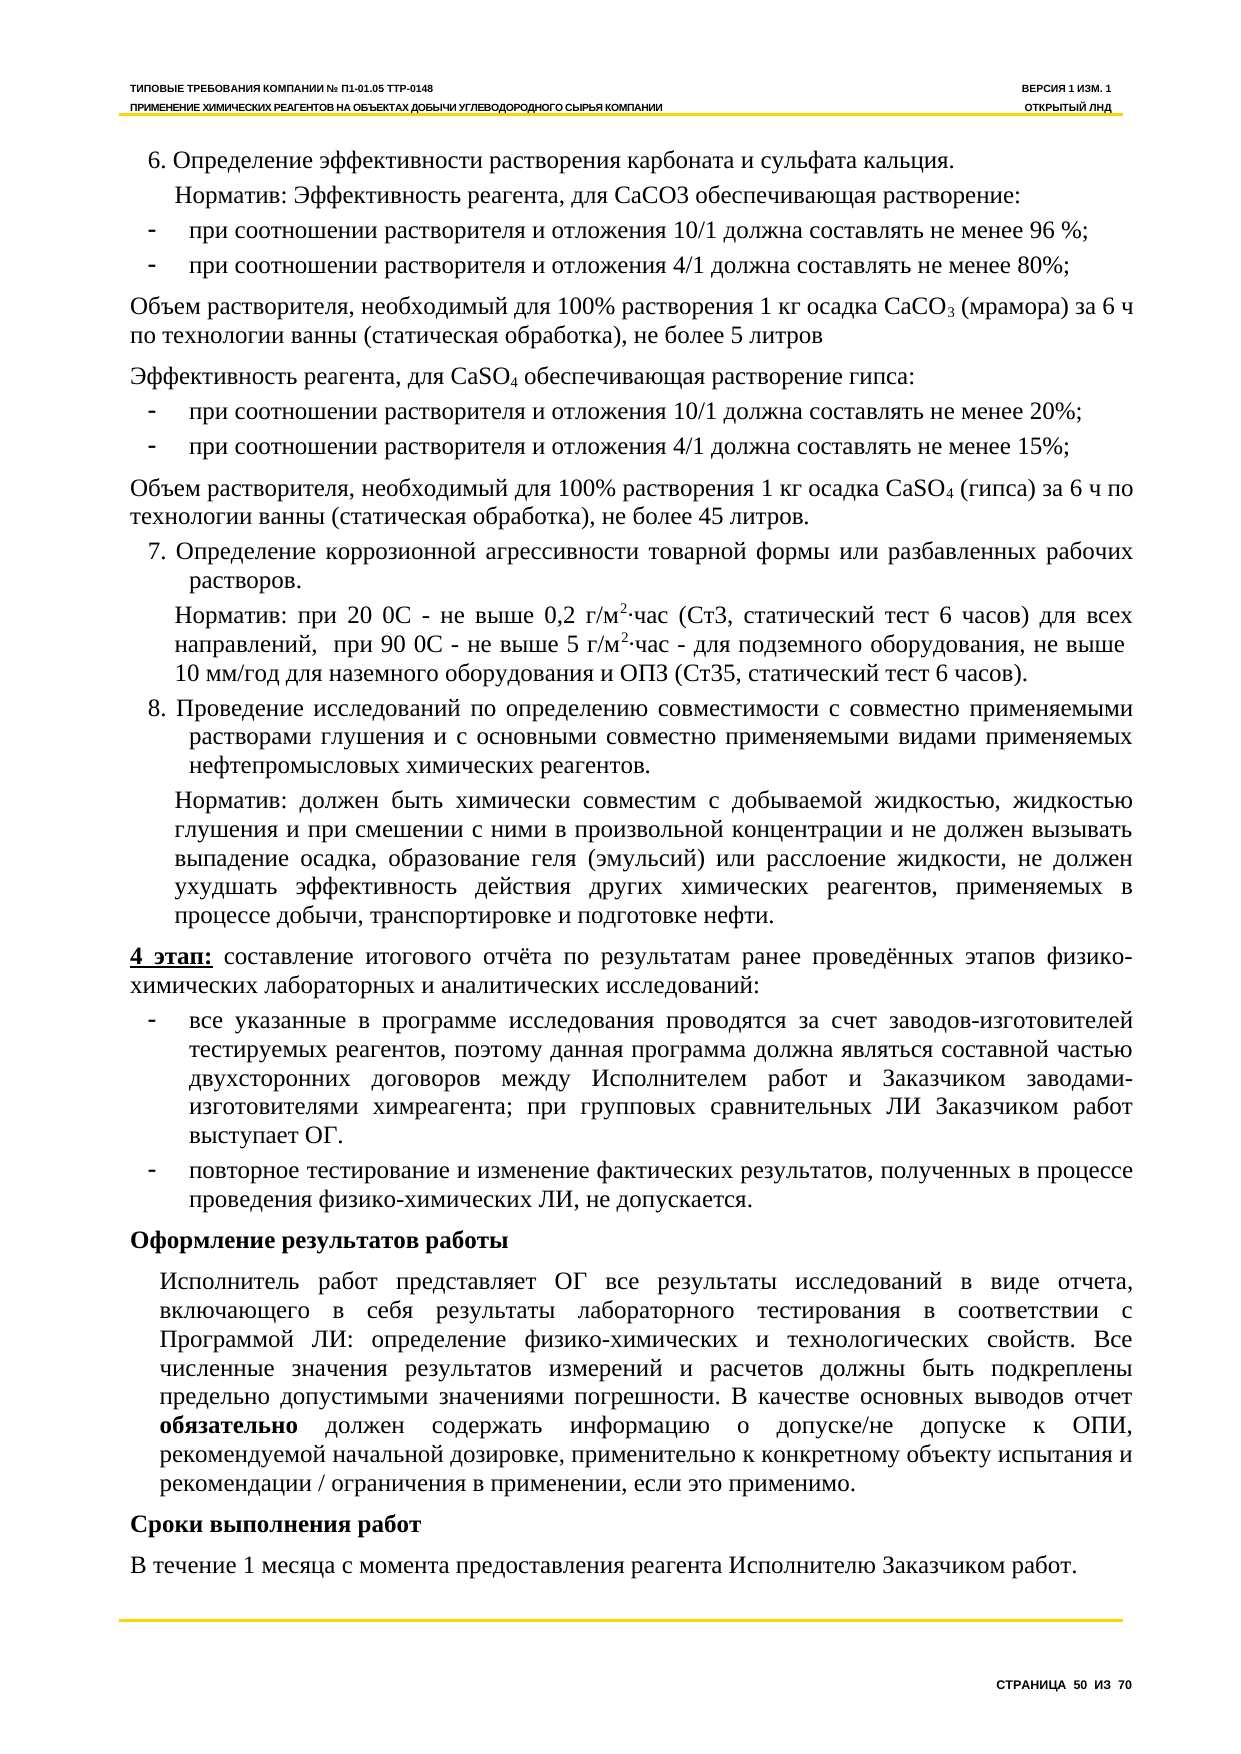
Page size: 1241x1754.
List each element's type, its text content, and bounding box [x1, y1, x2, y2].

list повторное тестирование и изменение фактических результатов, полученных в процессе проведения физико-химических ЛИ, не допускается. [148, 1155, 1134, 1213]
list при соотношении растворителя и отложения 10/1 должна составлять не менее 20%; [148, 396, 1134, 425]
text Объем растворителя, необходимый для 100% растворения 1 кг осадка CaCO3 (мрамора) за 6 ч по технологии ванны (статическая обработка), не более 5 литров [130, 291, 1134, 349]
text В течение 1 месяца с момента предоставления реагента Исполнителю Заказчиком работ. [130, 1550, 1134, 1579]
text Эффективность реагента, для CaSO4 обеспечивающая растворение гипса: [130, 361, 1134, 390]
text Норматив: должен быть химически совместим с добываемой жидкостью, жидкостью глушения и при смешении с ними в произвольной концентрации и не должен вызывать выпадение осадка, образование геля (эмульсий) или расслоение жидкости, не должен ухудшать эффективность действия других химических реагентов, применяемых в процессе добычи, транспортировке и подготовке нефти. [174, 785, 1134, 929]
list все указанные в программе исследования проводятся за счет заводов-изготовителей тестируемых реагентов, поэтому данная программа должна являться составной частью двухсторонних договоров между Исполнителем работ и Заказчиком заводами-изготовителями химреагента; при групповых сравнительных ЛИ Заказчиком работ выступает ОГ. [148, 1005, 1134, 1149]
text 4 этап: составление итогового отчёта по результатам ранее проведённых этапов физико- химических лабораторных и аналитических исследований: [130, 941, 1134, 999]
text Объем растворителя, необходимый для 100% растворения 1 кг осадка CaSO4 (гипса) за 6 ч по технологии ванны (статическая обработка), не более 45 литров. [130, 473, 1134, 530]
text Оформление результатов работы [130, 1225, 1134, 1254]
text 7. Определение коррозионной агрессивности товарной формы или разбавленных рабочих растворов. [148, 536, 1134, 594]
text 8. Проведение исследований по определению совместимости с совместно применяемыми растворами глушения и с основными совместно применяемыми видами применяемых нефтепромысловых химических реагентов. [148, 693, 1134, 779]
text 6. Определение эффективности растворения карбоната и сульфата кальция. [148, 145, 1134, 174]
text Норматив: Эффективность реагента, для CaCO3 обеспечивающая растворение: [174, 180, 1134, 209]
list при соотношении растворителя и отложения 10/1 должна составлять не менее 96 %; [148, 215, 1134, 244]
text Исполнитель работ представляет ОГ все результаты исследований в виде отчета, включающего в себя результаты лабораторного тестирования в соответствии с Программой ЛИ: определение физико-химических и технологических свойств. Все численные значения результатов измерений и расчетов должны быть подкреплены предельно допустимыми значениями погрешности. В качестве основных выводов отчет обязательно должен содержать информацию о допуске/не допуске к ОПИ, рекомендуемой начальной дозировке, применительно к конкретному объекту испытания и рекомендации / ограничения в применении, если это применимо. [159, 1266, 1134, 1496]
text Норматив: при 20 0С - не выше 0,2 г/м2∙час (Ст3, статический тест 6 часов) для всех направлений, при 90 0С - не выше 5 г/м2∙час - для подземного оборудования, не выше 10 мм/год для наземного оборудования и ОПЗ (Ст35, статический тест 6 часов). [174, 600, 1134, 686]
list при соотношении растворителя и отложения 4/1 должна составлять не менее 15%; [148, 431, 1134, 460]
text Сроки выполнения работ [130, 1509, 1134, 1538]
list при соотношении растворителя и отложения 4/1 должна составлять не менее 80%; [148, 250, 1134, 279]
